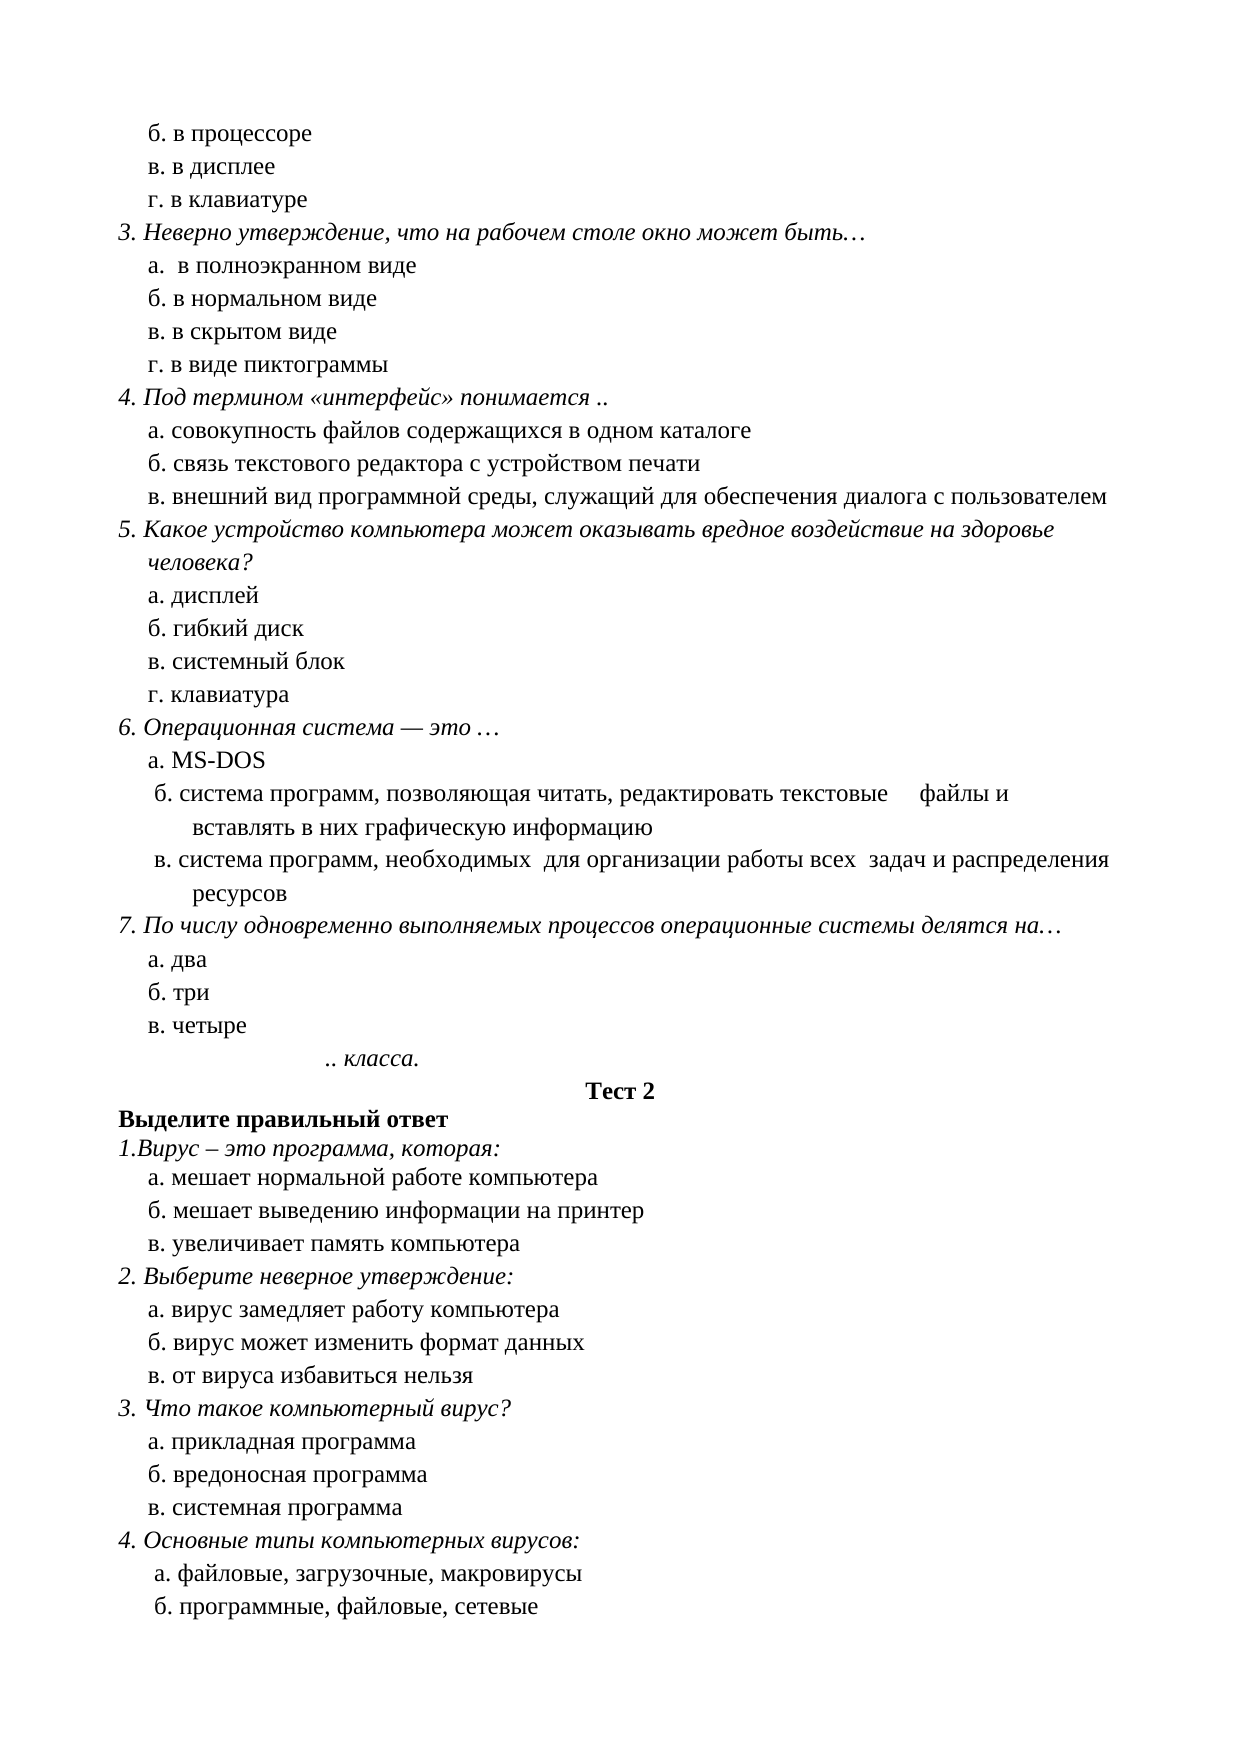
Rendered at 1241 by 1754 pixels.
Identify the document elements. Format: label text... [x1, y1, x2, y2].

text Выделите правильный ответ [118, 1104, 1122, 1133]
text в. четыре [118, 1010, 1122, 1038]
text б. три [118, 977, 1122, 1005]
text 6. Операционная система — это … [118, 712, 1122, 741]
text в. в дисплее [118, 151, 1122, 180]
text б. в нормальном виде [118, 283, 1122, 312]
text 2. Выберите неверное утверждение: [118, 1261, 1122, 1290]
text г. в клавиатуре [118, 184, 1122, 213]
text г. клавиатура [118, 679, 1122, 708]
text а. MS-DOS [118, 746, 1122, 774]
text Тест 2 [118, 1076, 1122, 1104]
text в. системная программа [118, 1492, 1122, 1521]
text б. вредоносная программа [118, 1459, 1122, 1488]
text а. файловые, загрузочные, макровирусы [118, 1558, 1122, 1587]
text 7. По числу одновременно выполняемых процессов операционные системы делятся на… [118, 911, 1122, 939]
text а. мешает нормальной работе компьютера [118, 1162, 1122, 1191]
text 3. Что такое компьютерный вирус? [118, 1393, 1122, 1422]
text 4. Под термином «интерфейс» понимается .. [118, 382, 1122, 411]
text в. от вируса избавиться нельзя [118, 1360, 1122, 1389]
text в. в скрытом виде [118, 316, 1122, 345]
text б. вирус может изменить формат данных [118, 1327, 1122, 1356]
text а. совокупность файлов содержащихся в одном каталоге [118, 415, 1122, 444]
text а. дисплей [118, 580, 1122, 609]
text а. в полноэкранном виде [118, 250, 1122, 279]
text б. в процессоре [118, 118, 1122, 147]
text в. внешний вид программной среды, служащий для обеспечения диалога с пользователем [148, 481, 1122, 510]
text а. вирус замедляет работу компьютера [118, 1294, 1122, 1323]
text б. мешает выведению информации на принтер [118, 1195, 1122, 1224]
text а. прикладная программа [118, 1426, 1122, 1455]
text 4. Основные типы компьютерных вирусов: [118, 1525, 1122, 1554]
text в. увеличивает память компьютера [118, 1228, 1122, 1257]
text 5. Какое устройство компьютера может оказывать вредное воздействие на здоровье человека? [118, 514, 1122, 576]
text б. гибкий диск [118, 613, 1122, 642]
text .. класса. [325, 1043, 1122, 1071]
text а. два [118, 944, 1122, 972]
text 1.Вирус – это программа, которая: [118, 1133, 1122, 1162]
text б. программные, файловые, сетевые [118, 1591, 1122, 1620]
text в. системный блок [118, 646, 1122, 675]
text б. система программ, позволяющая читать, редактировать текстовые файлы и вставлять в них графическую информацию [148, 778, 1122, 840]
text 3. Неверно утверждение, что на рабочем столе окно может быть… [118, 217, 1122, 246]
text б. связь текстового редактора с устройством печати [118, 448, 1122, 477]
text г. в виде пиктограммы [118, 349, 1122, 378]
text в. система программ, необходимых для организации работы всех задач и распределения ресурсов [148, 844, 1122, 906]
